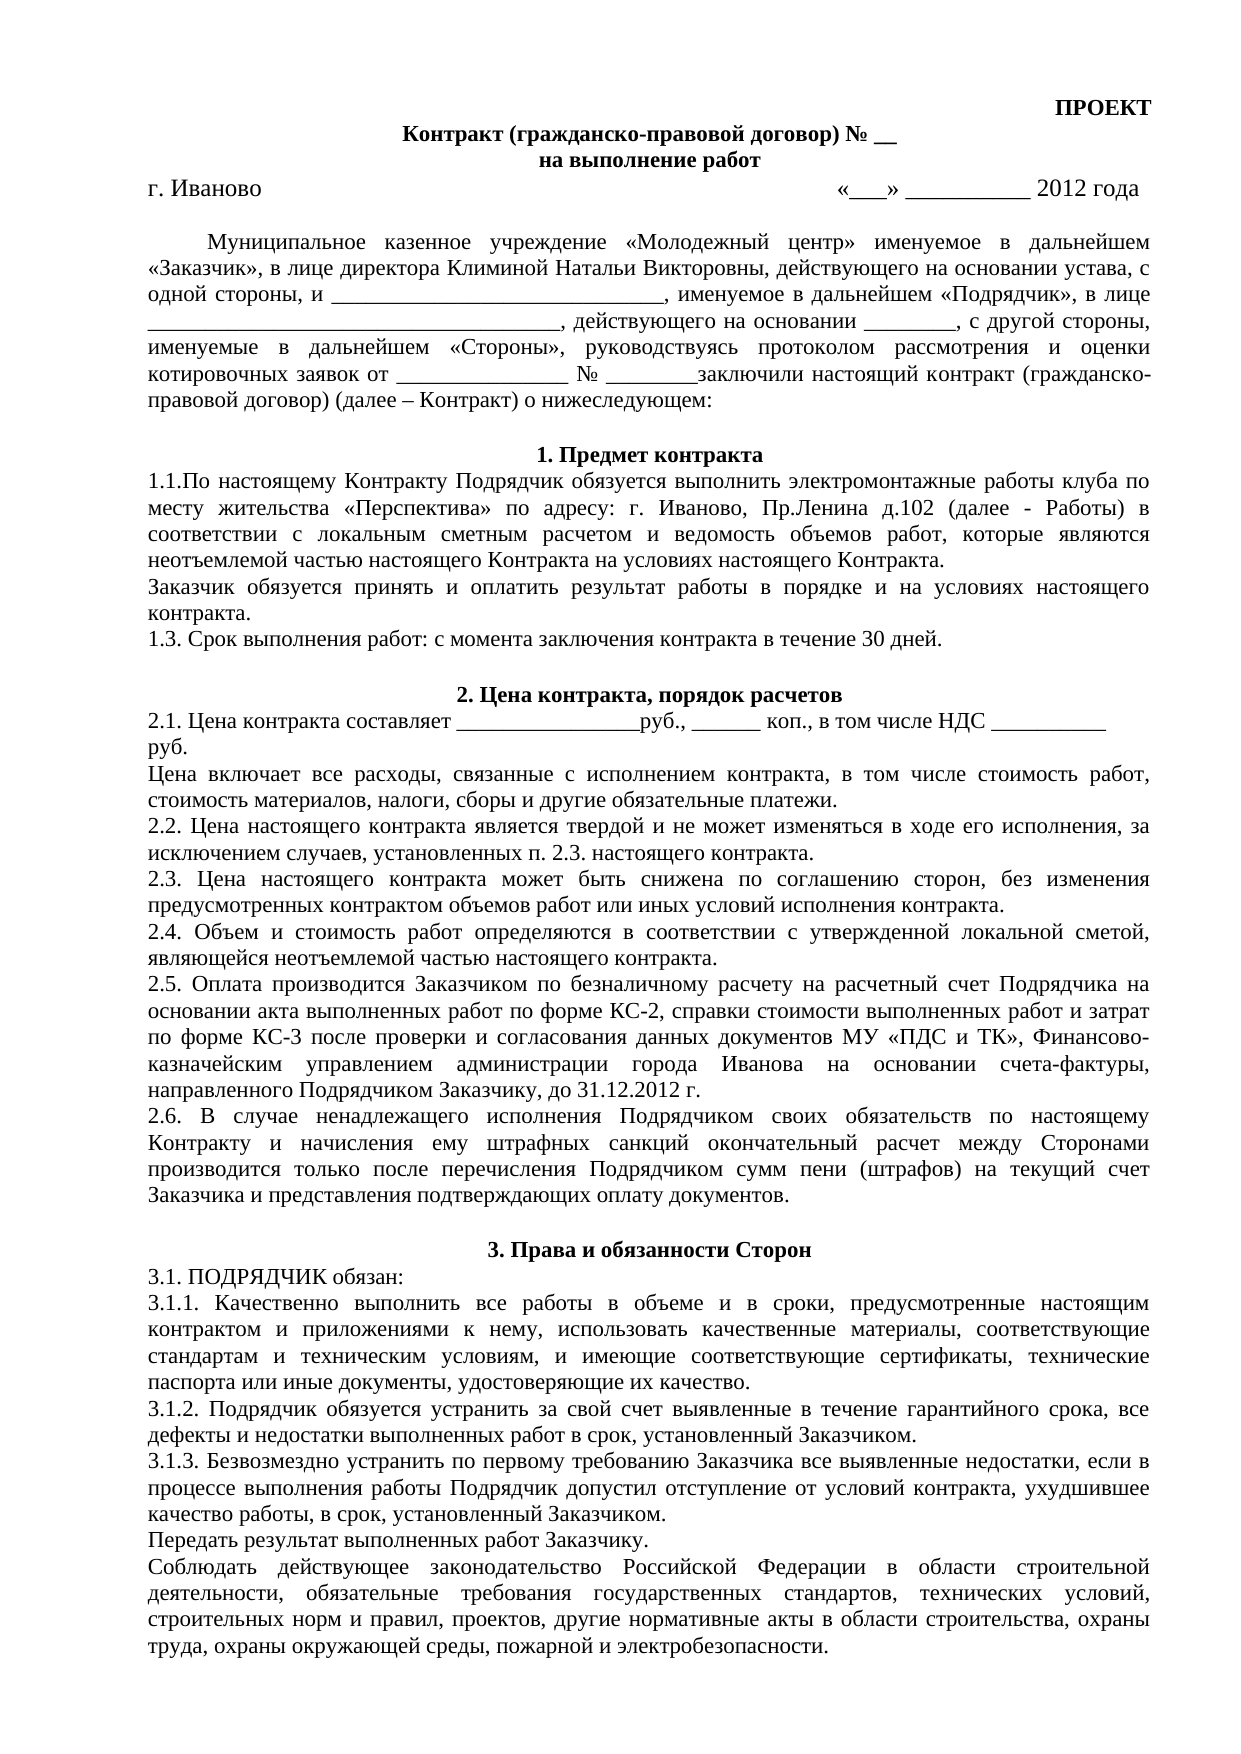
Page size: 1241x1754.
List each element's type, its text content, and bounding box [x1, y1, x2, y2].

text 3.1.1. Качественно выполнить все работы в объеме и в сроки, предусмотренные настоящим контрактом и приложениями к нему, использовать качественные материалы, соответствующие стандартам и техническим условиям, и имеющие соответствующие сертификаты, технические паспорта или иные документы, удостоверяющие их качество. [148, 1289, 1152, 1394]
text 3.1. ПОДРЯДЧИК обязан: [148, 1263, 1152, 1289]
text 2. Цена контракта, порядок расчетов [148, 681, 1152, 707]
text на выполнение работ [148, 146, 1152, 173]
text Контракт (гражданско-правовой договор) № __ [148, 120, 1152, 146]
text 2.4. Объем и стоимость работ определяются в соответствии с утвержденной локальной сметой, являющейся неотъемлемой частью настоящего контракта. [148, 918, 1152, 971]
text 2.5. Оплата производится Заказчиком по безналичному расчету на расчетный счет Подрядчика на основании акта выполненных работ по форме КС-2, справки стоимости выполненных работ и затрат по форме КС-3 после проверки и согласования данных документов МУ «ПДС и ТК», Финансово-казначейским управлением администрации города Иванова на основании счета-фактуры, направленного Подрядчиком Заказчику, до 31.12.2012 г. [148, 971, 1152, 1102]
text 3.1.3. Безвозмездно устранить по первому требованию Заказчика все выявленные недостатки, если в процессе выполнения работы Подрядчик допустил отступление от условий контракта, ухудшившее качество работы, в срок, установленный Заказчиком. [148, 1447, 1152, 1526]
text 2.6. В случае ненадлежащего исполнения Подрядчиком своих обязательств по настоящему Контракту и начисления ему штрафных санкций окончательный расчет между Сторонами производится только после перечисления Подрядчиком сумм пени (штрафов) на текущий счет Заказчика и представления подтверждающих оплату документов. [148, 1102, 1152, 1208]
text Заказчик обязуется принять и оплатить результат работы в порядке и на условиях настоящего контракта. [148, 573, 1152, 626]
text 1.1.По настоящему Контракту Подрядчик обязуется выполнить электромонтажные работы клуба по месту жительства «Перспектива» по адресу: г. Иваново, Пр.Ленина д.102 (далее - Работы) в соответствии с локальным сметным расчетом и ведомость объемов работ, которые являются неотъемлемой частью настоящего Контракта на условиях настоящего Контракта. [148, 467, 1152, 573]
text г. Иваново «___» __________ 2012 года [148, 173, 1152, 201]
text Передать результат выполненных работ Заказчику. [148, 1526, 1152, 1553]
text 3. Права и обязанности Сторон [148, 1236, 1152, 1263]
text Муниципальное казенное учреждение «Молодежный центр» именуемое в дальнейшем «Заказчик», в лице директора Климиной Натальи Викторовны, действующего на основании устава, с одной стороны, и _____________________________, именуемое в дальнейшем «Подрядчик», в лице ____________________________________, действующего на основании ________, с другой стороны, именуемые в дальнейшем «Стороны», руководствуясь протоколом рассмотрения и оценки котировочных заявок от _______________ № ________заключили настоящий контракт (гражданско-правовой договор) (далее – Контракт) о нижеследующем: [148, 228, 1152, 412]
text 1. Предмет контракта [148, 441, 1152, 467]
text 1.3. Срок выполнения работ: с момента заключения контракта в течение 30 дней. [148, 626, 1152, 652]
text 2.1. Цена контракта составляет ________________руб., ______ коп., в том числе НДС __________ руб. [148, 707, 1152, 760]
text ПРОЕКТ [148, 94, 1152, 120]
text Соблюдать действующее законодательство Российской Федерации в области строительной деятельности, обязательные требования государственных стандартов, технических условий, строительных норм и правил, проектов, другие нормативные акты в области строительства, охраны труда, охраны окружающей среды, пожарной и электробезопасности. [148, 1553, 1152, 1658]
text Цена включает все расходы, связанные с исполнением контракта, в том числе стоимость работ, стоимость материалов, налоги, сборы и другие обязательные платежи. [148, 760, 1152, 812]
text 2.3. Цена настоящего контракта может быть снижена по соглашению сторон, без изменения предусмотренных контрактом объемов работ или иных условий исполнения контракта. [148, 865, 1152, 918]
text 3.1.2. Подрядчик обязуется устранить за свой счет выявленные в течение гарантийного срока, все дефекты и недостатки выполненных работ в срок, установленный Заказчиком. [148, 1394, 1152, 1447]
text 2.2. Цена настоящего контракта является твердой и не может изменяться в ходе его исполнения, за исключением случаев, установленных п. 2.3. настоящего контракта. [148, 812, 1152, 865]
